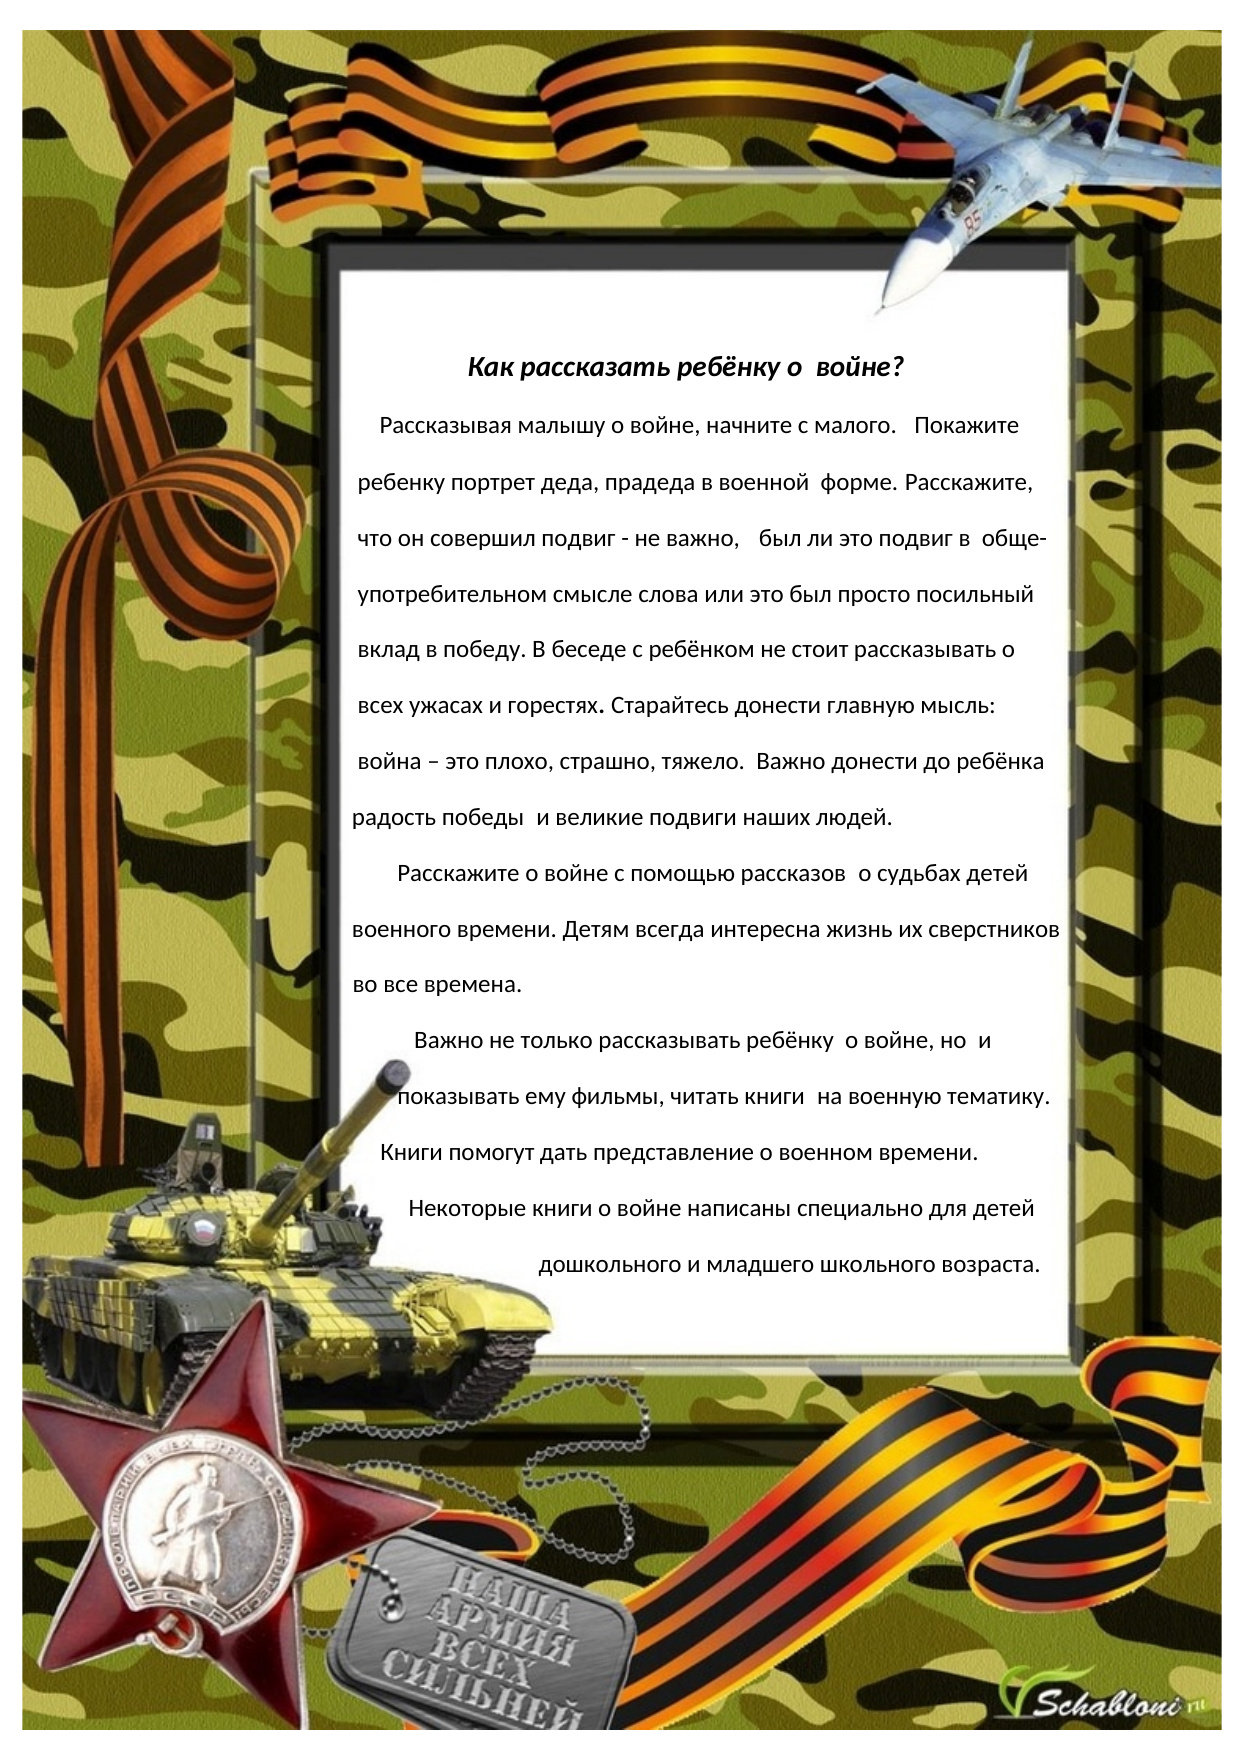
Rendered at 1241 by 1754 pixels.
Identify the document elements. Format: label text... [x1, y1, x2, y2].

text всех ужасах и горестях. Старайтесь донести главную мысль: [29, 689, 1211, 720]
picture [22, 30, 1222, 1730]
text ребенку портрет деда, прадеда в военной форме. Расскажите, [29, 466, 1211, 497]
text во все времена. [29, 969, 1211, 999]
text Рассказывая малышу о войне, начните с малого. Покажите [29, 409, 1211, 440]
text вклад в победу. В беседе с ребёнком не стоит рассказывать о [29, 634, 1211, 664]
text употребительном смысле слова или это был просто посильный [29, 578, 1211, 608]
text Книги помогут дать представление о военном времени. [29, 1136, 1211, 1167]
text радость победы и великие подвиги наших людей. [29, 801, 1211, 832]
text дошкольного и младшего школьного возраста. [29, 1248, 1211, 1278]
text война – это плохо, страшно, тяжело. Важно донести до ребёнка [29, 745, 1211, 776]
text Как рассказать ребёнку о войне? [29, 348, 1211, 383]
text военного времени. Детям всегда интересна жизнь их сверстников [29, 913, 1211, 943]
text Важно не только рассказывать ребёнку о войне, но и [29, 1024, 1211, 1055]
text что он совершил подвиг - не важно, был ли это подвиг в обще- [29, 522, 1211, 552]
text Расскажите о войне с помощью рассказов о судьбах детей [29, 857, 1211, 887]
text Некоторые книги о войне написаны специально для детей [29, 1192, 1211, 1222]
text показывать ему фильмы, читать книги на военную тематику. [29, 1080, 1211, 1111]
